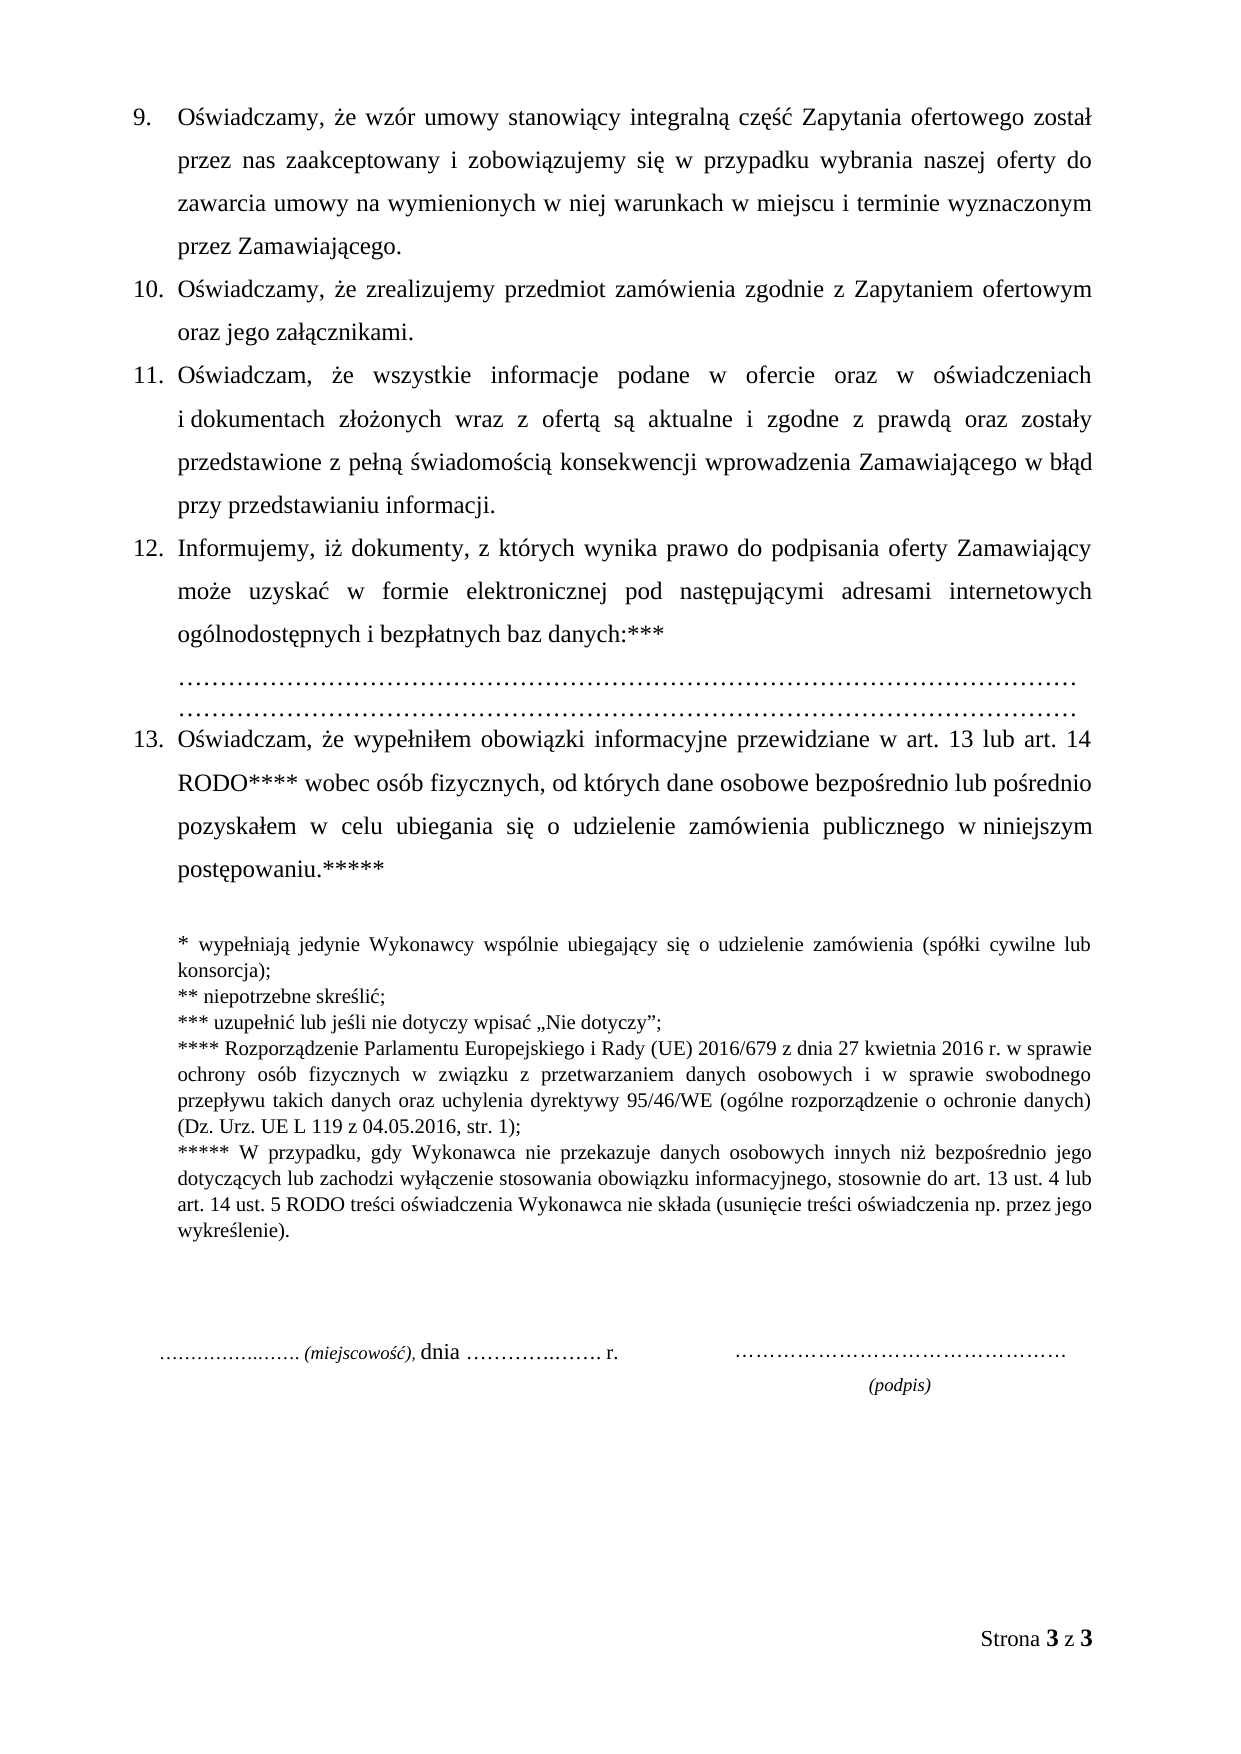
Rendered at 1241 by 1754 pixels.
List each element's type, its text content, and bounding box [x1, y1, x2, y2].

list ** niepotrzebne skreślić; [177, 984, 1093, 1008]
list ……………………………………………………………………………………………………………………………………………………………………………………………… [177, 662, 1093, 722]
list Oświadczamy, że zrealizujemy przedmiot zamówienia zgodnie z Zapytaniem ofertowym oraz jego załącznikami. [133, 274, 1093, 346]
list **** Rozporządzenie Parlamentu Europejskiego i Rady (UE) 2016/679 z dnia 27 kwietnia 2016 r. w sprawie ochrony osób fizycznych w związku z przetwarzaniem danych osobowych i w sprawie swobodnego przepływu takich danych oraz uchylenia dyrektywy 95/46/WE (ogólne rozporządzenie o ochronie danych) (Dz. Urz. UE L 119 z 04.05.2016, str. 1); [177, 1036, 1093, 1138]
list Oświadczam, że wszystkie informacje podane w ofercie oraz w oświadczeniach i dokumentach złożonych wraz z ofertą są aktualne i zgodne z prawdą oraz zostały przedstawione z pełną świadomością konsekwencji wprowadzenia Zamawiającego w błąd przy przedstawianiu informacji. [133, 361, 1093, 519]
list *** uzupełnić lub jeśli nie dotyczy wpisać „Nie dotyczy”; [177, 1010, 1093, 1034]
list Oświadczam, że wypełniłem obowiązki informacyjne przewidziane w art. 13 lub art. 14 RODO**** wobec osób fizycznych, od których dane osobowe bezpośrednio lub pośrednio pozyskałem w celu ubiegania się o udzielenie zamówienia publicznego w niniejszym postępowaniu.***** [133, 724, 1093, 883]
list * wypełniają jedynie Wykonawcy wspólnie ubiegający się o udzielenie zamówienia (spółki cywilne lub konsorcja); [177, 930, 1093, 982]
list Oświadczamy, że wzór umowy stanowiący integralną część Zapytania ofertowego został przez nas zaakceptowany i zobowiązujemy się w przypadku wybrania naszej oferty do zawarcia umowy na wymienionych w niej warunkach w miejscu i terminie wyznaczonym przez Zamawiającego. [133, 102, 1093, 260]
table_header …………….……. (miejscowość), dnia ………….……. r. [148, 1338, 709, 1438]
table_header ………………………………………… (podpis) [709, 1338, 1093, 1438]
list ***** W przypadku, gdy Wykonawca nie przekazuje danych osobowych innych niż bezpośrednio jego dotyczących lub zachodzi wyłączenie stosowania obowiązku informacyjnego, stosownie do art. 13 ust. 4 lub art. 14 ust. 5 RODO treści oświadczenia Wykonawca nie składa (usunięcie treści oświadczenia np. przez jego wykreślenie). [177, 1140, 1093, 1242]
list Informujemy, iż dokumenty, z których wynika prawo do podpisania oferty Zamawiający może uzyskać w formie elektronicznej pod następującymi adresami internetowych ogólnodostępnych i bezpłatnych baz danych:*** [133, 533, 1093, 648]
